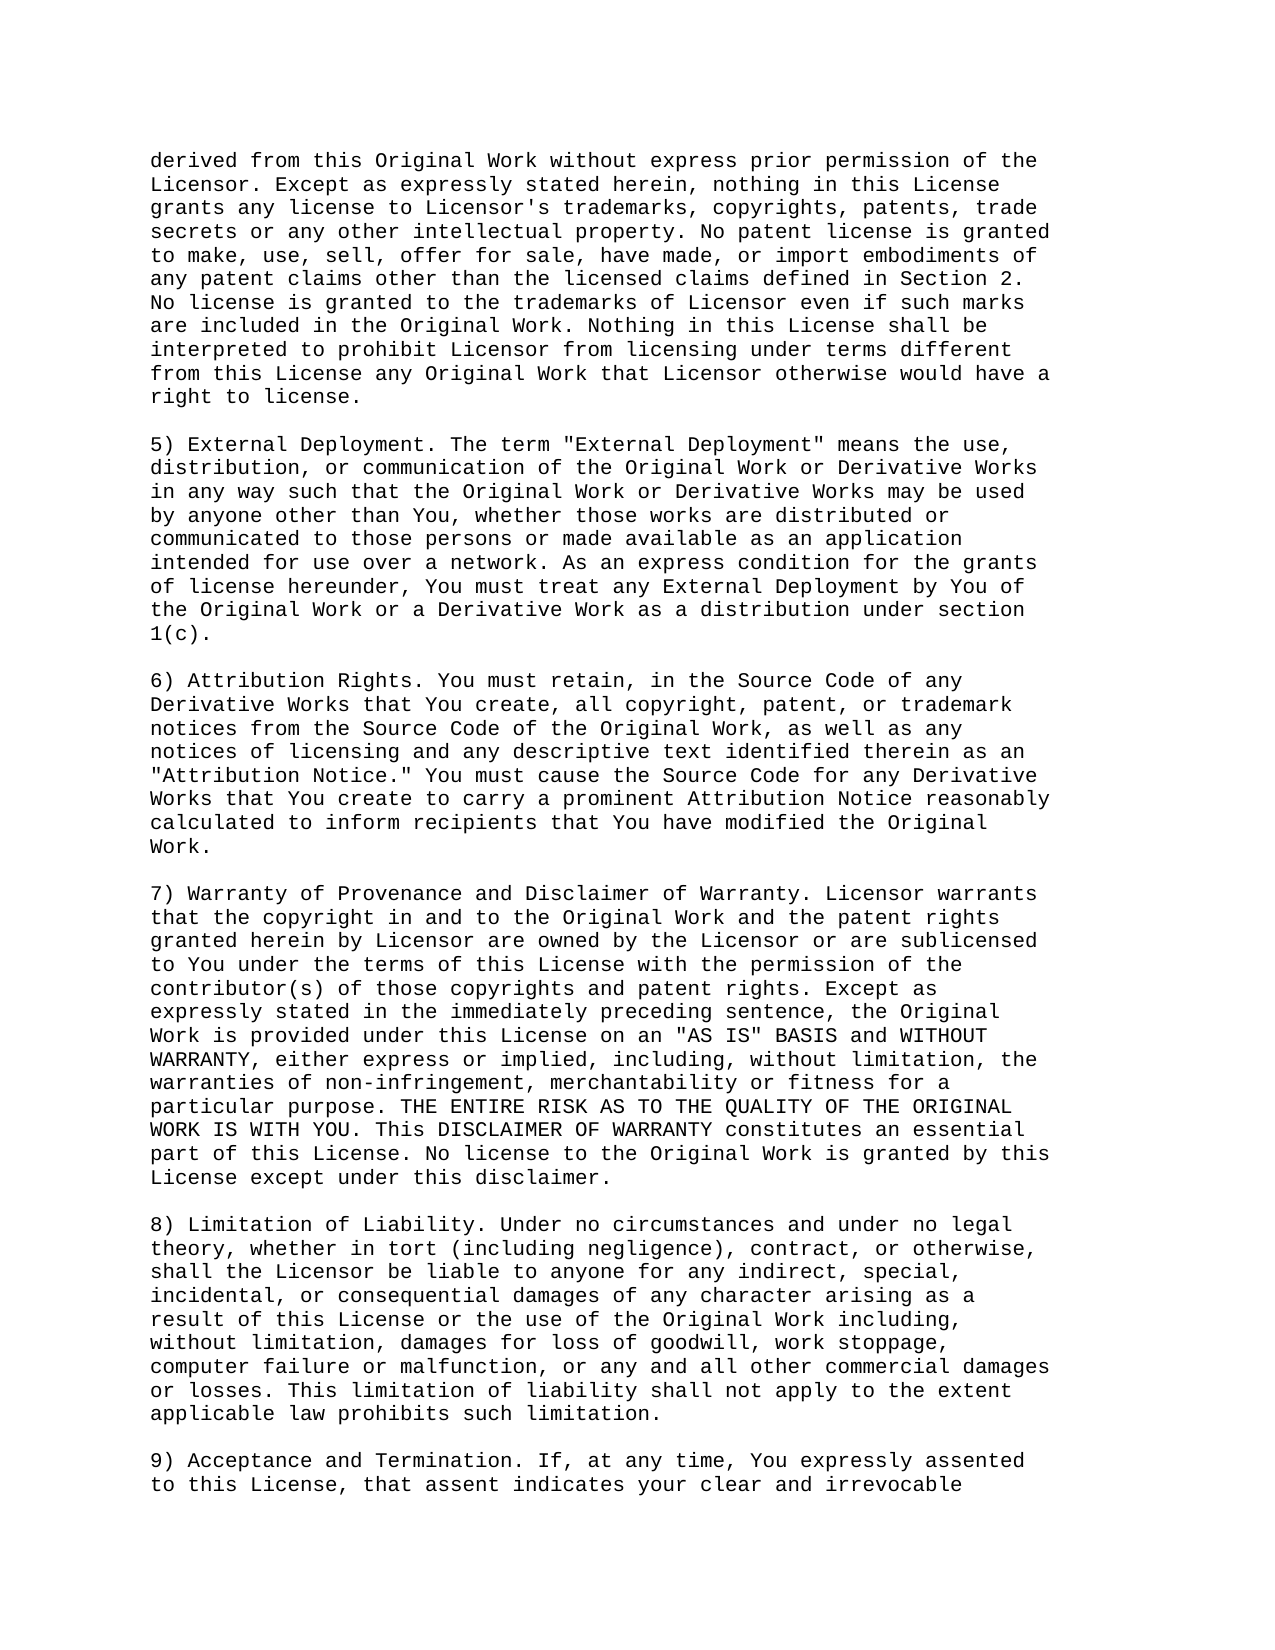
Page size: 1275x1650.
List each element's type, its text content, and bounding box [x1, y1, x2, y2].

text in any way such that the Original Work or Derivative Works may be used [150, 481, 1125, 505]
text calculated to inform recipients that You have modified the Original [150, 812, 1125, 836]
text without limitation, damages for loss of goodwill, work stoppage, [150, 1332, 1125, 1356]
text Licensor. Except as expressly stated herein, nothing in this License [150, 174, 1125, 197]
text notices from the Source Code of the Original Work, as well as any [150, 717, 1125, 741]
text the Original Work or a Derivative Work as a distribution under section [150, 599, 1125, 623]
text are included in the Original Work. Nothing in this License shall be [150, 316, 1125, 339]
text 7) Warranty of Provenance and Disclaimer of Warranty. Licensor warrants [150, 883, 1125, 907]
text communicated to those persons or made available as an application [150, 528, 1125, 552]
text WARRANTY, either express or implied, including, without limitation, the [150, 1048, 1125, 1072]
text theory, whether in tort (including negligence), contract, or otherwise, [150, 1238, 1125, 1261]
text 1(c). [150, 623, 1125, 647]
text Work. [150, 836, 1125, 859]
text 8) Limitation of Liability. Under no circumstances and under no legal [150, 1214, 1125, 1238]
text computer failure or malfunction, or any and all other commercial damages [150, 1356, 1125, 1379]
text shall the Licensor be liable to anyone for any indirect, special, [150, 1261, 1125, 1285]
text applicable law prohibits such limitation. [150, 1403, 1125, 1427]
text by anyone other than You, whether those works are distributed or [150, 505, 1125, 528]
text 9) Acceptance and Termination. If, at any time, You expressly assented [150, 1451, 1125, 1474]
text distribution, or communication of the Original Work or Derivative Works [150, 457, 1125, 481]
text result of this License or the use of the Original Work including, [150, 1309, 1125, 1332]
text License except under this disclaimer. [150, 1167, 1125, 1190]
text particular purpose. THE ENTIRE RISK AS TO THE QUALITY OF THE ORIGINAL [150, 1096, 1125, 1119]
text part of this License. No license to the Original Work is granted by this [150, 1143, 1125, 1167]
text WORK IS WITH YOU. This DISCLAIMER OF WARRANTY constitutes an essential [150, 1119, 1125, 1143]
text Work is provided under this License on an "AS IS" BASIS and WITHOUT [150, 1025, 1125, 1048]
text from this License any Original Work that Licensor otherwise would have a [150, 363, 1125, 386]
text incidental, or consequential damages of any character arising as a [150, 1285, 1125, 1309]
text to You under the terms of this License with the permission of the [150, 954, 1125, 978]
text Derivative Works that You create, all copyright, patent, or trademark [150, 694, 1125, 717]
text derived from this Original Work without express prior permission of the [150, 150, 1125, 174]
text any patent claims other than the licensed claims defined in Section 2. [150, 268, 1125, 292]
text "Attribution Notice." You must cause the Source Code for any Derivative [150, 765, 1125, 788]
text contributor(s) of those copyrights and patent rights. Except as [150, 978, 1125, 1001]
text notices of licensing and any descriptive text identified therein as an [150, 741, 1125, 765]
text granted herein by Licensor are owned by the Licensor or are sublicensed [150, 930, 1125, 954]
text of license hereunder, You must treat any External Deployment by You of [150, 576, 1125, 599]
text expressly stated in the immediately preceding sentence, the Original [150, 1001, 1125, 1025]
text intended for use over a network. As an express condition for the grants [150, 552, 1125, 576]
text 5) External Deployment. The term "External Deployment" means the use, [150, 434, 1125, 457]
text 6) Attribution Rights. You must retain, in the Source Code of any [150, 670, 1125, 694]
text or losses. This limitation of liability shall not apply to the extent [150, 1379, 1125, 1403]
text to make, use, sell, offer for sale, have made, or import embodiments of [150, 244, 1125, 268]
text interpreted to prohibit Licensor from licensing under terms different [150, 339, 1125, 363]
text Works that You create to carry a prominent Attribution Notice reasonably [150, 788, 1125, 812]
text that the copyright in and to the Original Work and the patent rights [150, 907, 1125, 930]
text No license is granted to the trademarks of Licensor even if such marks [150, 292, 1125, 316]
text to this License, that assent indicates your clear and irrevocable [150, 1474, 1125, 1498]
text right to license. [150, 386, 1125, 410]
text secrets or any other intellectual property. No patent license is granted [150, 221, 1125, 244]
text grants any license to Licensor's trademarks, copyrights, patents, trade [150, 197, 1125, 221]
text warranties of non-infringement, merchantability or fitness for a [150, 1072, 1125, 1096]
